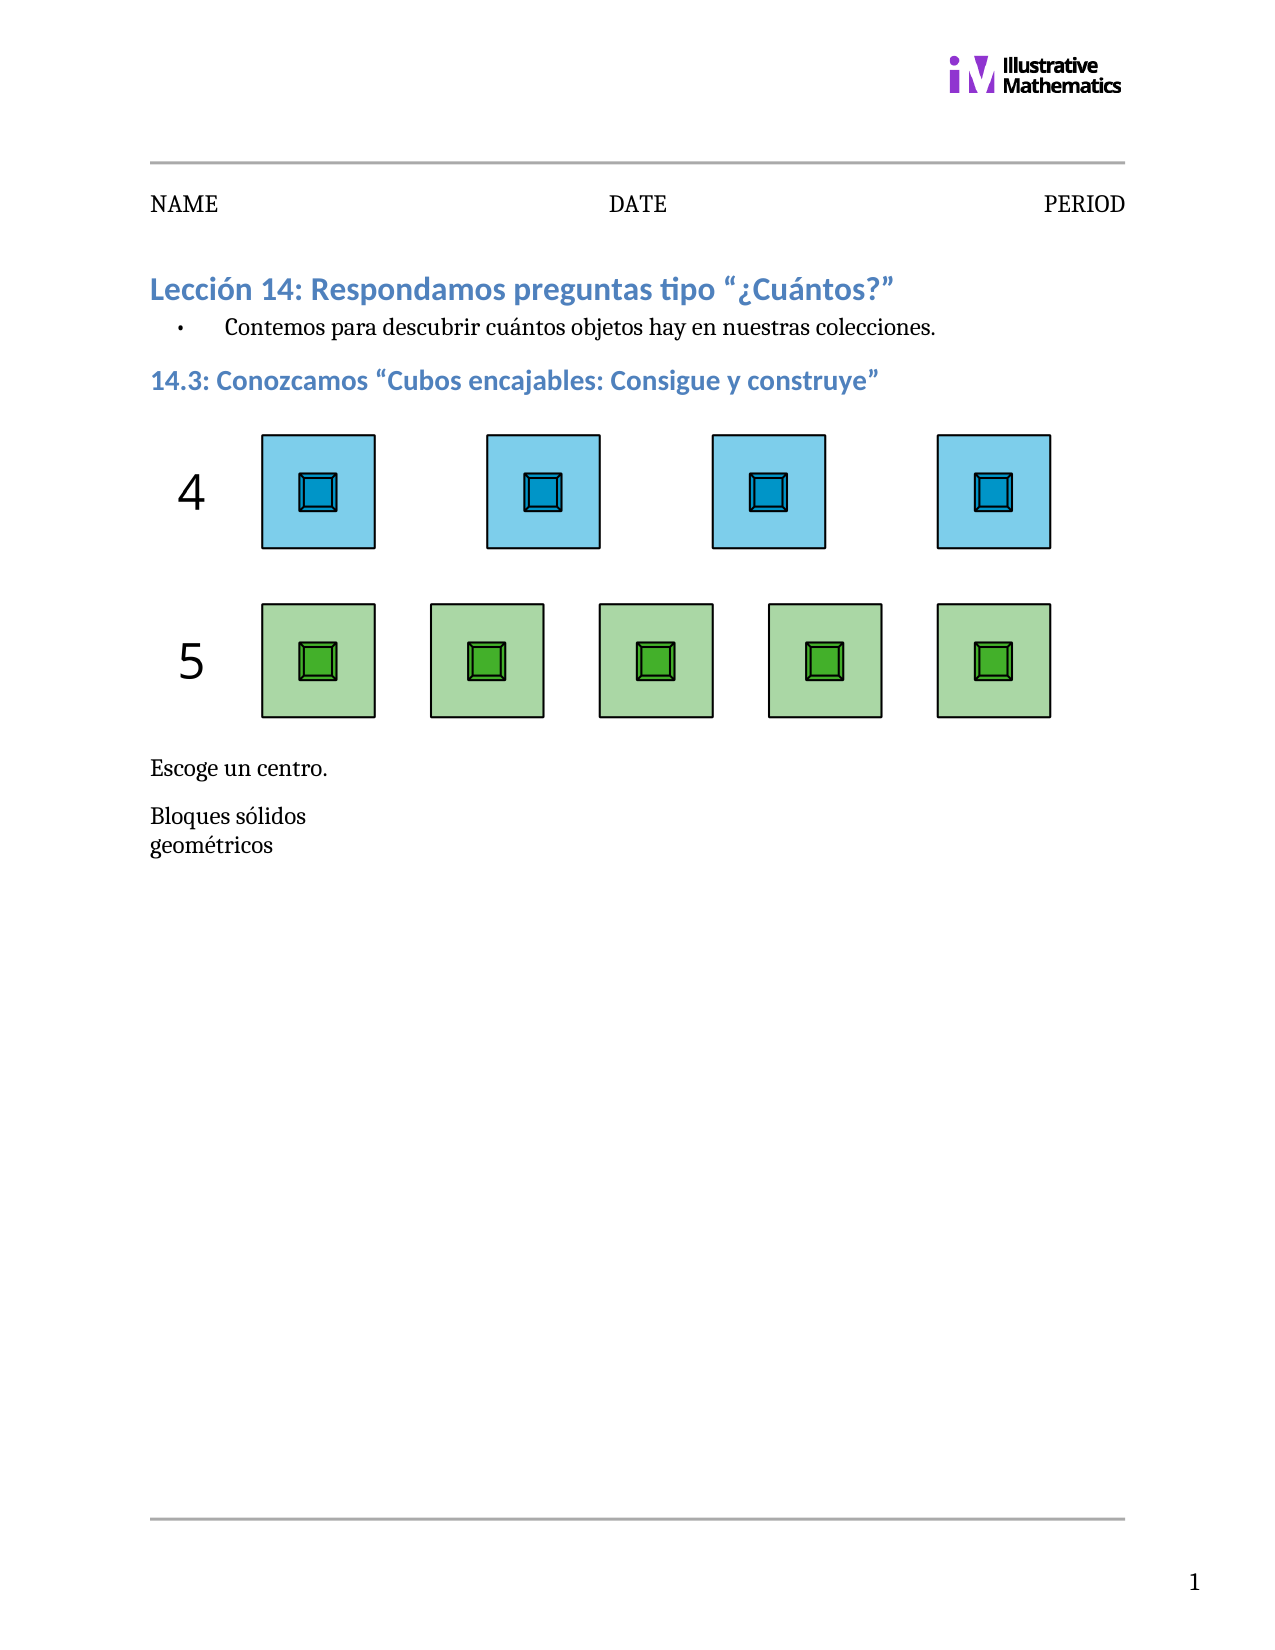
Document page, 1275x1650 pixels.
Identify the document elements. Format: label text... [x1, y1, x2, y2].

picture [949, 55, 1121, 93]
list Contemos para descubrir cuántos objetos hay en nuestras colecciones. [175, 313, 1125, 342]
text Escoge un centro. [150, 754, 1125, 783]
text Bloques sólidos geométricos [150, 802, 1125, 859]
picture [168, 416, 1144, 567]
subtitle 14.3: Conozcamos “Cubos encajables: Consigue y construye” [150, 362, 1125, 398]
picture [168, 585, 1144, 736]
subtitle Lección 14: Respondamos preguntas tipo “¿Cuántos?” [150, 268, 1125, 309]
